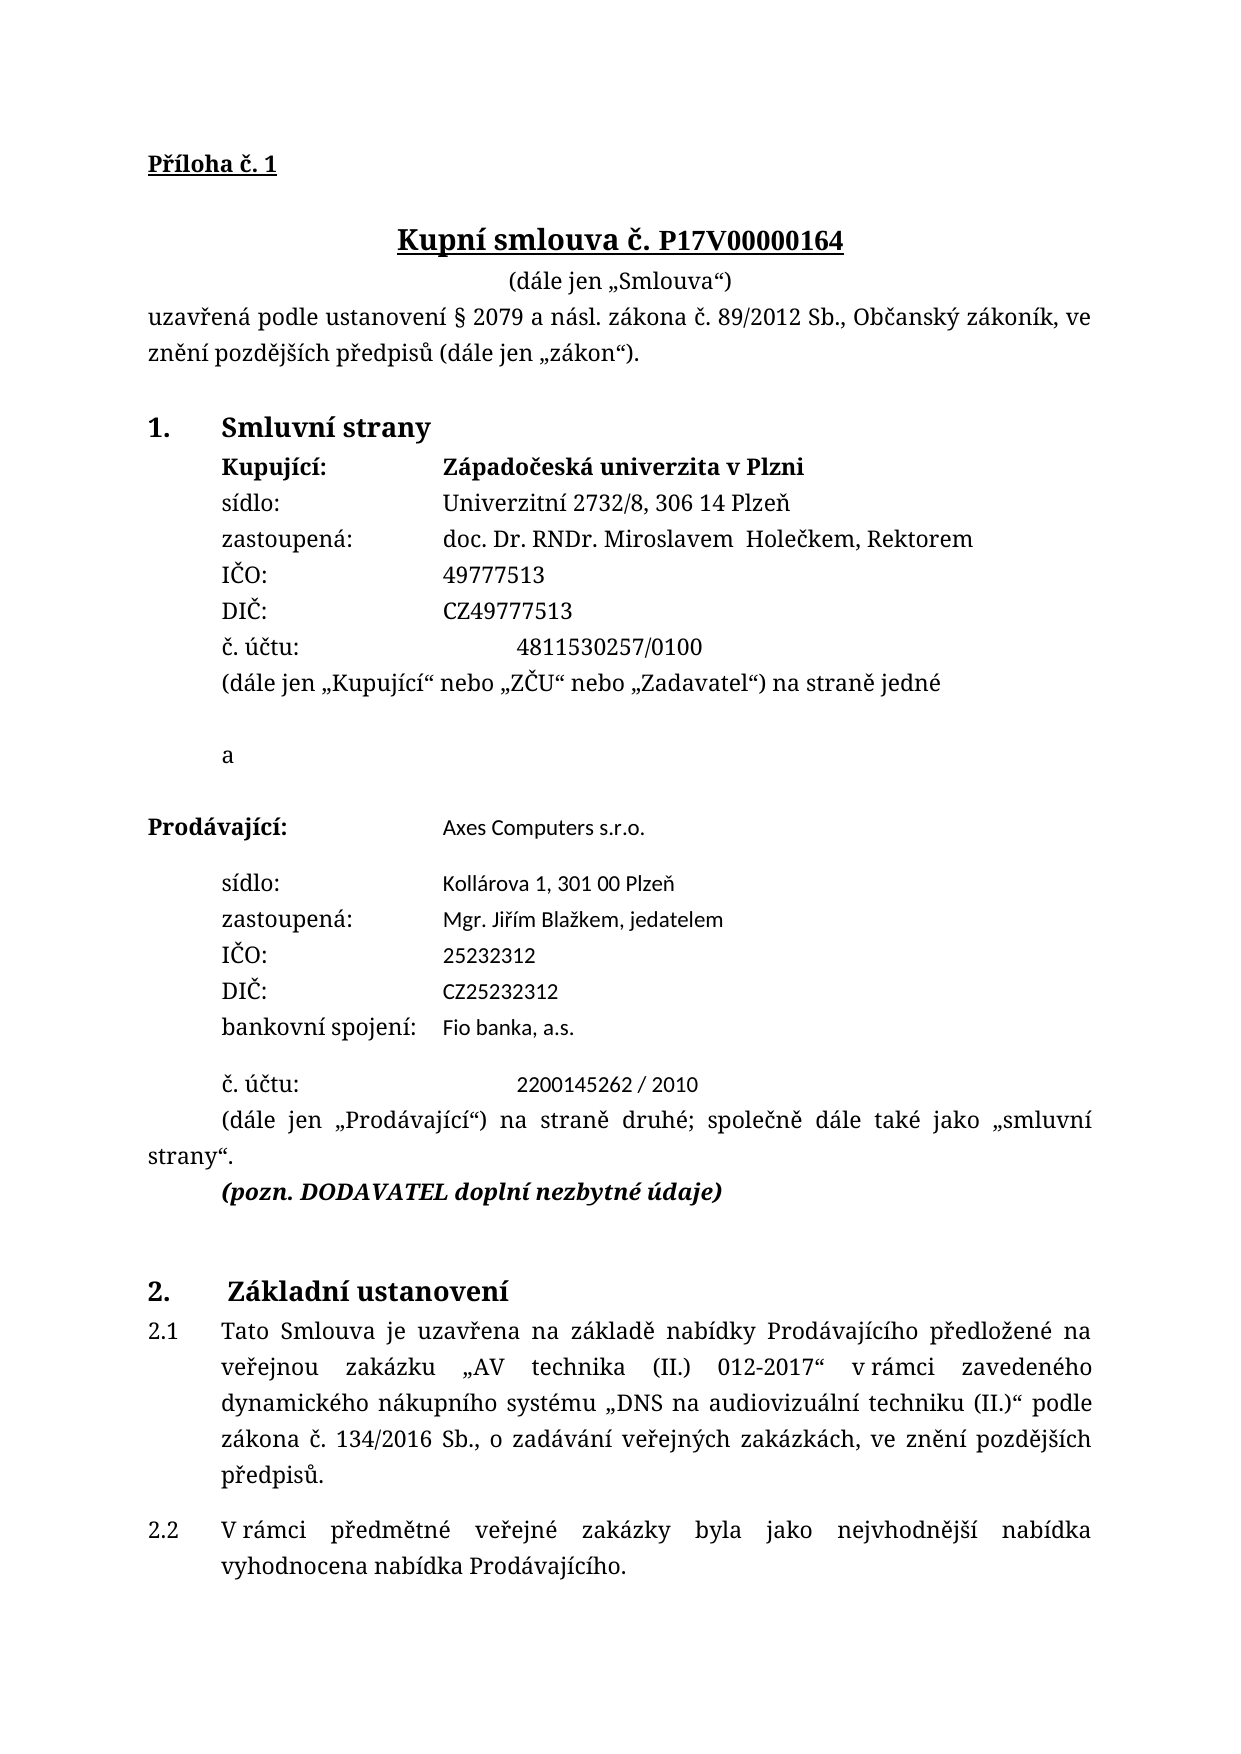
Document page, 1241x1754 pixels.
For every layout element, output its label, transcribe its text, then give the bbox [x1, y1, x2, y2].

text bankovní spojení: Fio banka, a.s. [148, 1011, 1093, 1042]
text zastoupená: doc. Dr. RNDr. Miroslavem Holečkem, Rektorem [221, 523, 1093, 554]
text č. účtu: 2200145262 / 2010 [221, 1068, 1093, 1099]
text 2. Základní ustanovení [148, 1273, 1093, 1309]
text sídlo: Univerzitní 2732/8, 306 14 Plzeň [221, 487, 1093, 518]
text 2.1 Tato Smlouva je uzavřena na základě nabídky Prodávajícího předložené na veřejnou zakázku „AV technika (II.) 012-2017“ v rámci zavedeného dynamického nákupního systému „DNS na audiovizuální techniku (II.)“ podle zákona č. 134/2016 Sb., o zadávání veřejných zakázkách, ve znění pozdějších předpisů. [148, 1315, 1093, 1490]
text Prodávající: Axes Computers s.r.o. [148, 811, 1093, 842]
text (dále jen „Kupující“ nebo „ZČU“ nebo „Zadavatel“) na straně jedné [221, 667, 1093, 698]
text sídlo: Kollárova 1, 301 00 Plzeň [221, 867, 1093, 899]
text 2.2 V rámci předmětné veřejné zakázky byla jako nejvhodnější nabídka vyhodnocena nabídka Prodávajícího. [148, 1514, 1093, 1581]
text IČO: 25232312 [221, 939, 1093, 971]
text č. účtu: 4811530257/0100 [221, 631, 1093, 662]
text DIČ: CZ49777513 [221, 595, 1093, 626]
text (dále jen „Prodávající“) na straně druhé; společně dále také jako „smluvní strany“. [148, 1104, 1093, 1171]
text DIČ: CZ25232312 [221, 975, 1093, 1006]
text Kupní smlouva č. P17V00000164 [148, 219, 1093, 259]
text (pozn. DODAVATEL doplní nezbytné údaje) [148, 1176, 1093, 1207]
text (dále jen „Smlouva“) [148, 265, 1093, 296]
text IČO: 49777513 [221, 559, 1093, 590]
text Příloha č. 1 [148, 148, 1093, 179]
text a [221, 739, 1093, 770]
text Kupující: Západočeská univerzita v Plzni [221, 451, 1093, 482]
text 1. Smluvní strany [148, 409, 1093, 446]
text zastoupená: Mgr. Jiřím Blažkem, jedatelem [221, 903, 1093, 934]
text uzavřená podle ustanovení § 2079 a násl. zákona č. 89/2012 Sb., Občanský zákoník, ve znění pozdějších předpisů (dále jen „zákon“). [148, 301, 1093, 368]
